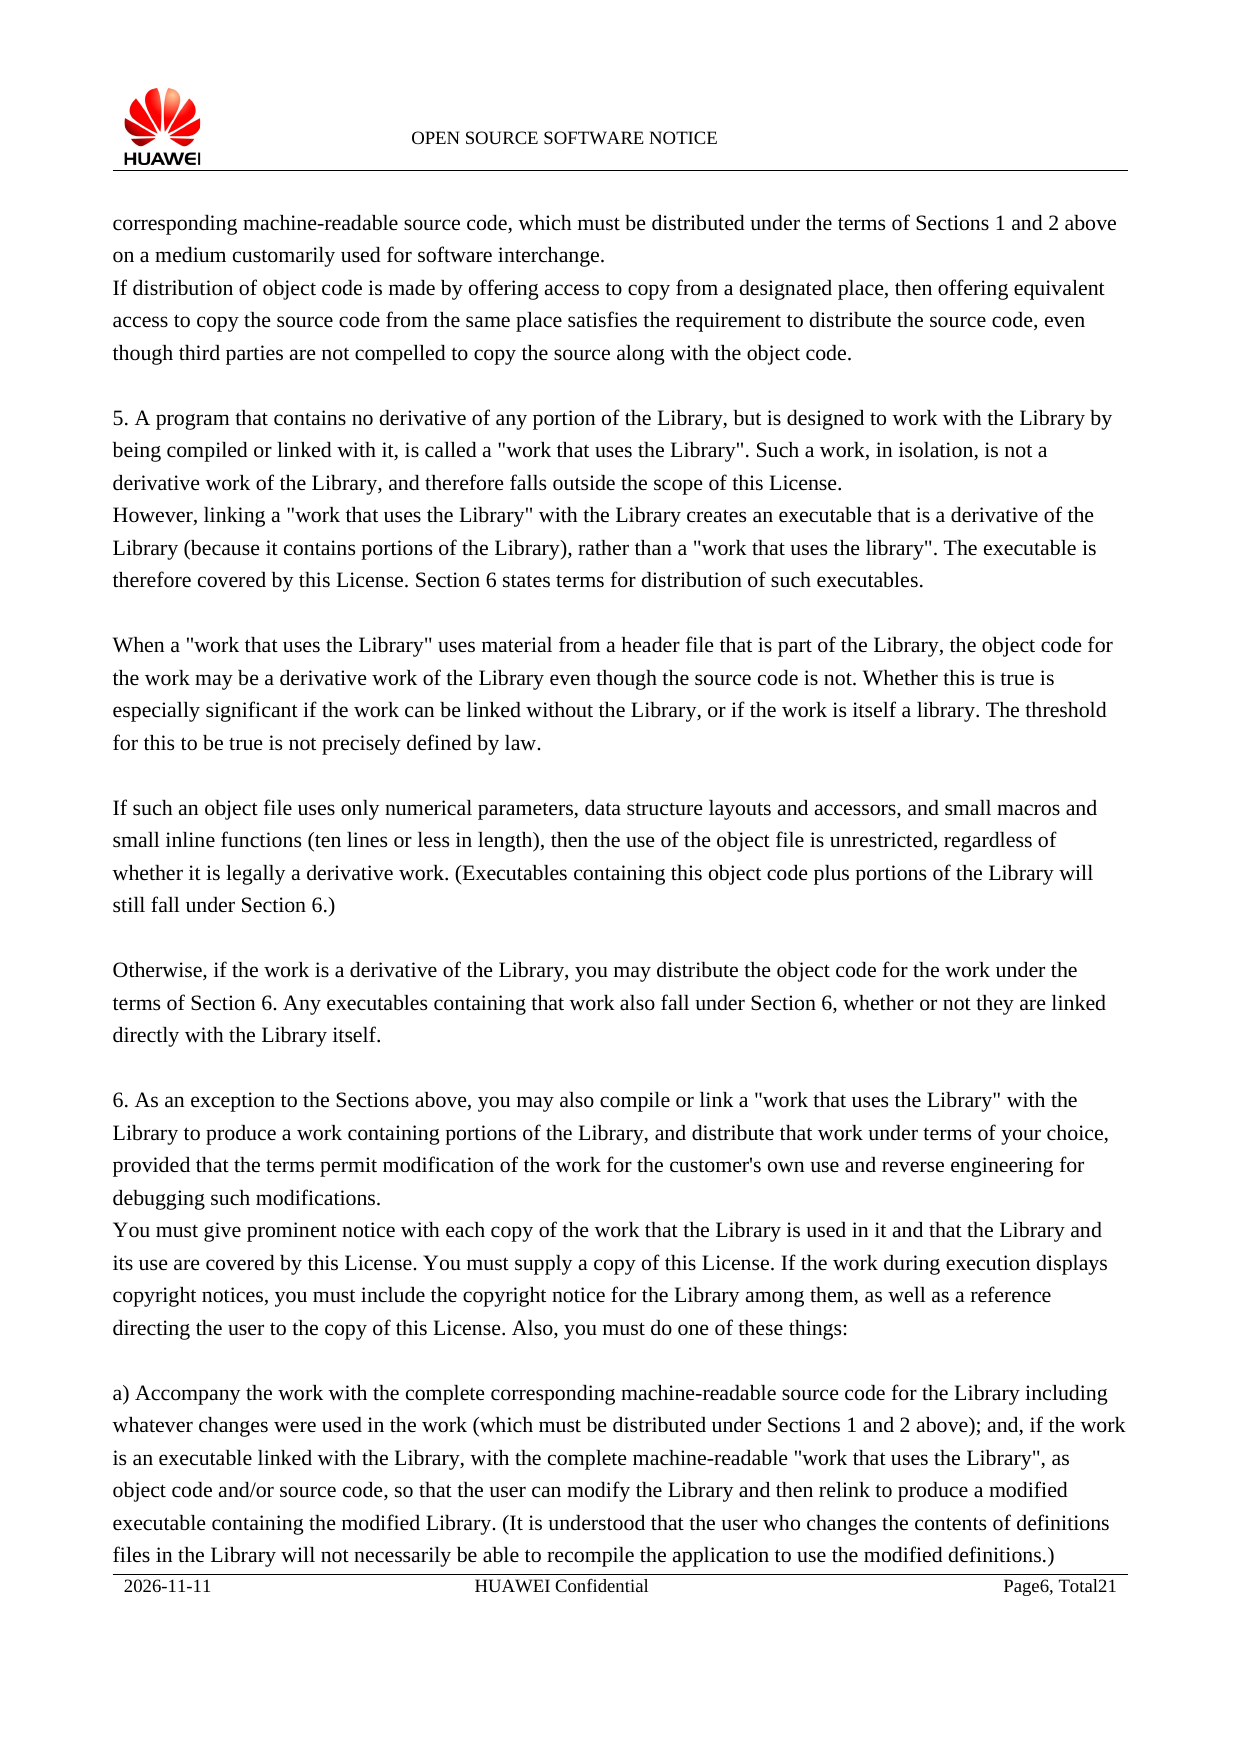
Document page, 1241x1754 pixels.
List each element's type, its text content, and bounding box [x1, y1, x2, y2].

picture [124, 88, 201, 165]
